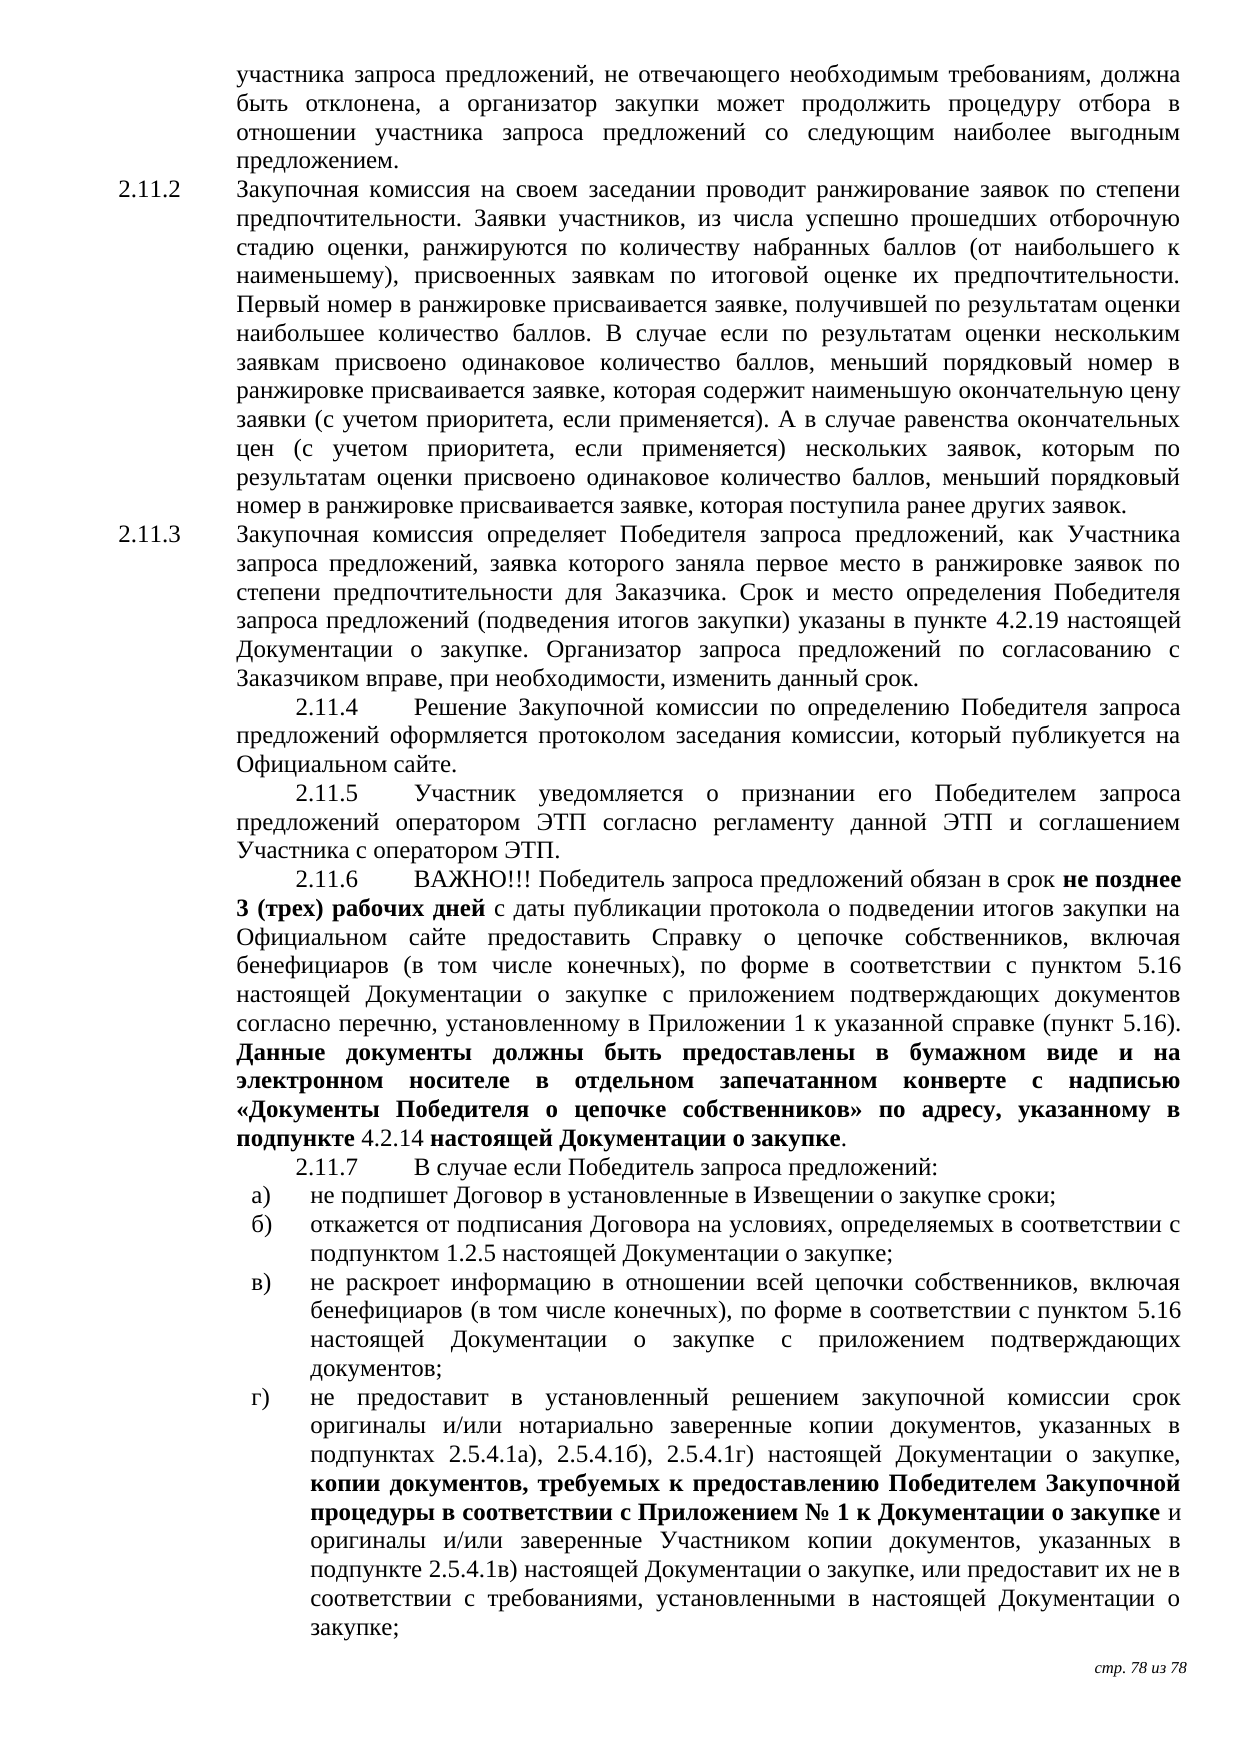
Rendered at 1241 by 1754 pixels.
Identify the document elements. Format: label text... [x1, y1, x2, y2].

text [236, 59, 1181, 174]
text В случае если Победитель запроса предложений: [236, 1152, 1181, 1180]
text не раскроет информацию в отношении всей цепочки собственников, включая бенефициаров (в том числе конечных), по форме в соответствии с пунктом 5.16 настоящей Документации о закупке с приложением подтверждающих документов; [251, 1267, 1181, 1382]
text ВАЖНО!!! Победитель запроса предложений обязан в срок не позднее 3 (трех) рабочих дней с даты публикации протокола о подведении итогов закупки на Официальном сайте предоставить Справку о цепочке собственников, включая бенефициаров (в том числе конечных), по форме в соответствии с пунктом 5.16 настоящей Документации о закупке с приложением подтверждающих документов согласно перечню, установленному в Приложении 1 к указанной справке (пункт 5.16). Данные документы должны быть предоставлены в бумажном виде и на электронном носителе в отдельном запечатанном конверте с надписью «Документы Победителя о цепочке собственников» по адресу, указанному в подпункте 4.2.14 настоящей Документации о закупке. [236, 864, 1181, 1152]
text откажется от подписания Договора на условиях, определяемых в соответствии с подпунктом 1.2.5 настоящей Документации о закупке; [251, 1209, 1181, 1267]
list Закупочная комиссия определяет Победителя запроса предложений, как Участника запроса предложений, заявка которого заняла первое место в ранжировке заявок по степени предпочтительности для Заказчика. Срок и место определения Победителя запроса предложений (подведения итогов закупки) указаны в пункте 4.2.19 настоящей Документации о закупке. Организатор запроса предложений по согласованию с Заказчиком вправе, при необходимости, изменить данный срок. [118, 519, 1181, 692]
text Решение Закупочной комиссии по определению Победителя запроса предложений оформляется протоколом заседания комиссии, который публикуется на Официальном сайте. [236, 692, 1181, 778]
text не предоставит в установленный решением закупочной комиссии срок оригиналы и/или нотариально заверенные копии документов, указанных в подпунктах 2.5.4.1а), 2.5.4.1б), 2.5.4.1г) настоящей Документации о закупке, копии документов, требуемых к предоставлению Победителем Закупочной процедуры в соответствии с Приложением № 1 к Документации о закупке и оригиналы и/или заверенные Участником копии документов, указанных в подпункте 2.5.4.1в) настоящей Документации о закупке, или предоставит их не в соответствии с требованиями, установленными в настоящей Документации о закупке; [251, 1382, 1181, 1640]
text не подпишет Договор в установленные в Извещении о закупке сроки; [251, 1180, 1181, 1209]
text Участник уведомляется о признании его Победителем запроса предложений оператором ЭТП согласно регламенту данной ЭТП и соглашением Участника с оператором ЭТП. [236, 778, 1181, 864]
list Закупочная комиссия на своем заседании проводит ранжирование заявок по степени предпочтительности. Заявки участников, из числа успешно прошедших отборочную стадию оценки, ранжируются по количеству набранных баллов (от наибольшего к наименьшему), присвоенных заявкам по итоговой оценке их предпочтительности. Первый номер в ранжировке присваивается заявке, получившей по результатам оценки наибольшее количество баллов. В случае если по результатам оценки нескольким заявкам присвоено одинаковое количество баллов, меньший порядковый номер в ранжировке присваивается заявке, которая содержит наименьшую окончательную цену заявки (с учетом приоритета, если применяется). А в случае равенства окончательных цен (с учетом приоритета, если применяется) нескольких заявок, которым по результатам оценки присвоено одинаковое количество баллов, меньший порядковый номер в ранжировке присваивается заявке, которая поступила ранее других заявок. [118, 174, 1181, 519]
